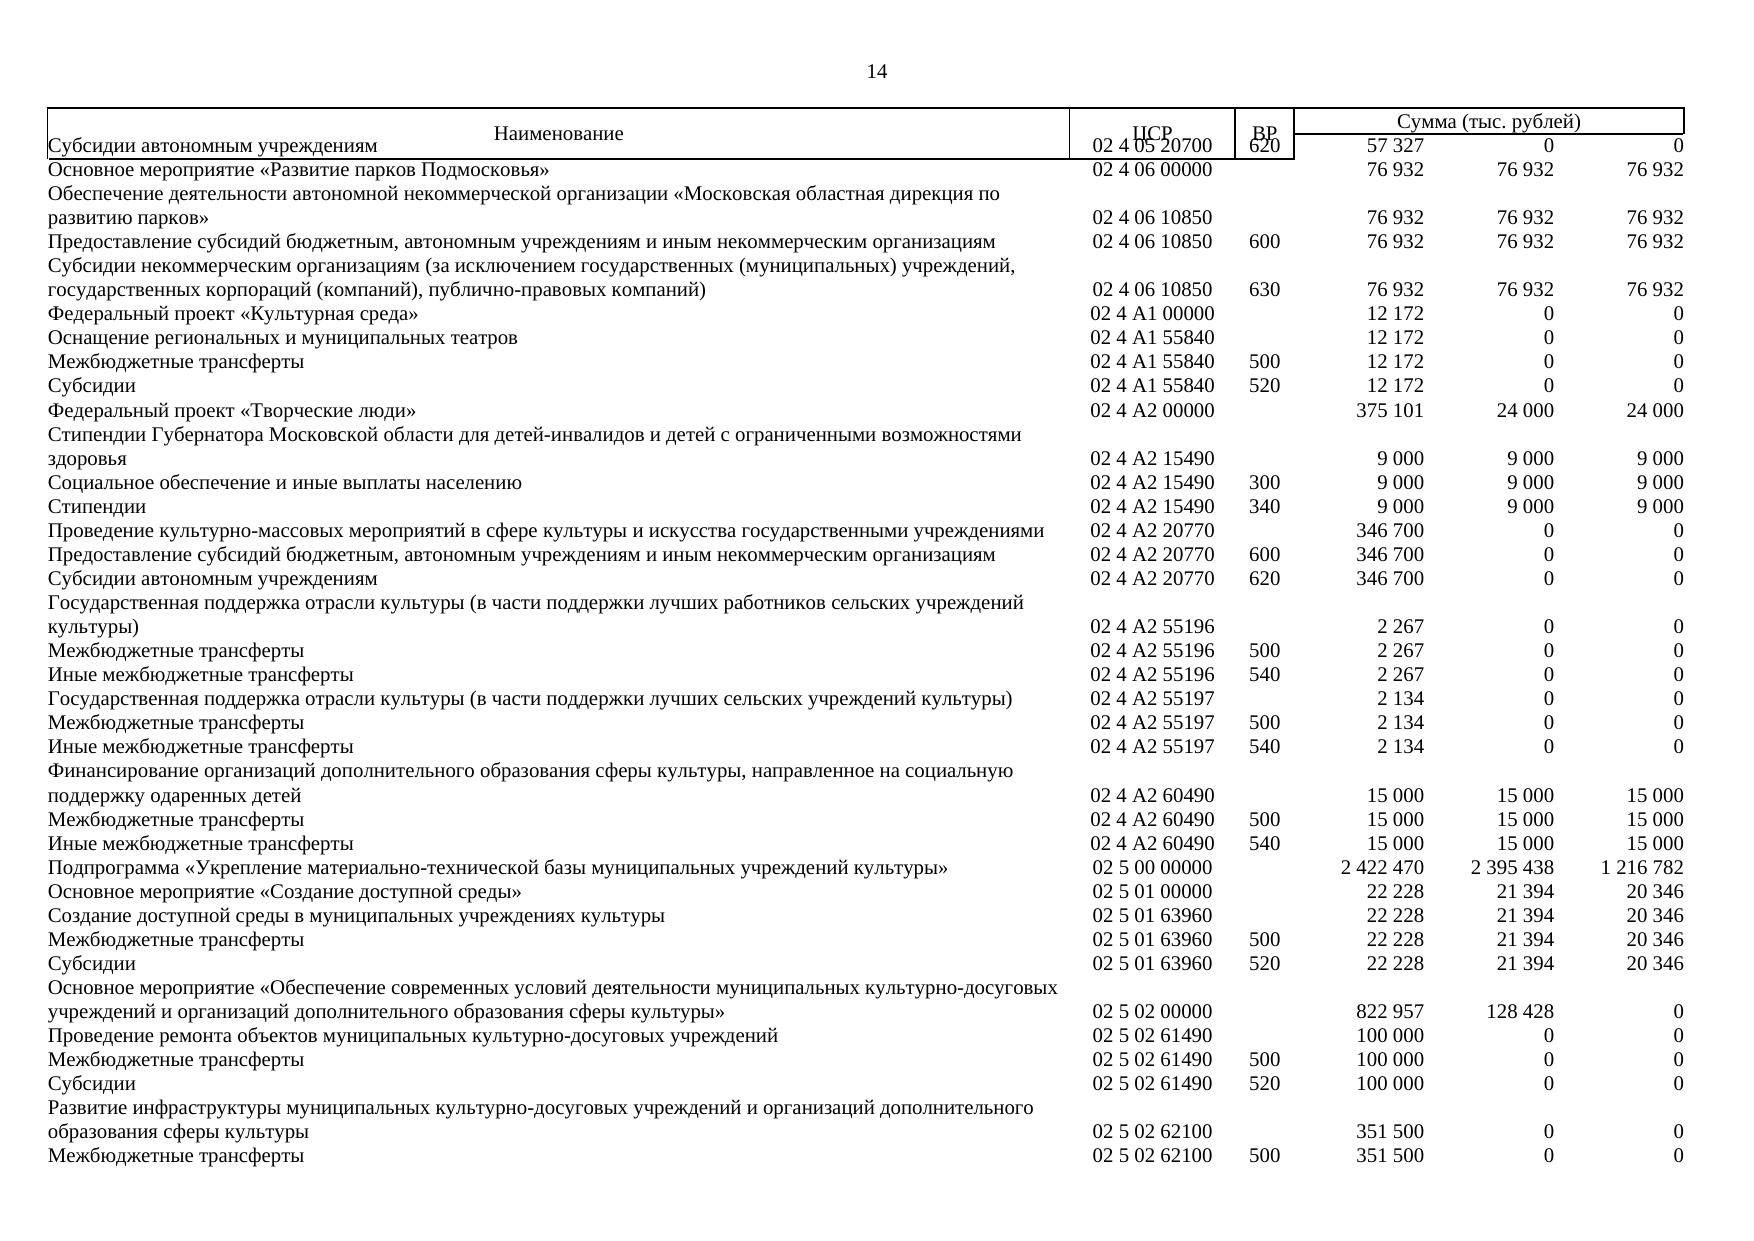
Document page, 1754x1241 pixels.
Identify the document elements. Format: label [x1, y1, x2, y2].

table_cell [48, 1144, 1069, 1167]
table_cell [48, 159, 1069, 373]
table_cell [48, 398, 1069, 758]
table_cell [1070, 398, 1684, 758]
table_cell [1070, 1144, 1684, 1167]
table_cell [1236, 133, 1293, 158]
table_header [1070, 109, 1234, 133]
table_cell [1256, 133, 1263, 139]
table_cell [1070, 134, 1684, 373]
table_header [1295, 109, 1683, 133]
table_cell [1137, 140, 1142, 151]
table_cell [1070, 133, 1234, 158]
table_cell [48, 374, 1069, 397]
table_header [48, 109, 1069, 133]
table_header [1236, 109, 1293, 133]
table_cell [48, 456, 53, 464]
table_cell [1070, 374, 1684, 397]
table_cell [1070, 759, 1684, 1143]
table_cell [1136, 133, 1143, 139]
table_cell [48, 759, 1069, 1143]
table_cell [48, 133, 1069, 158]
